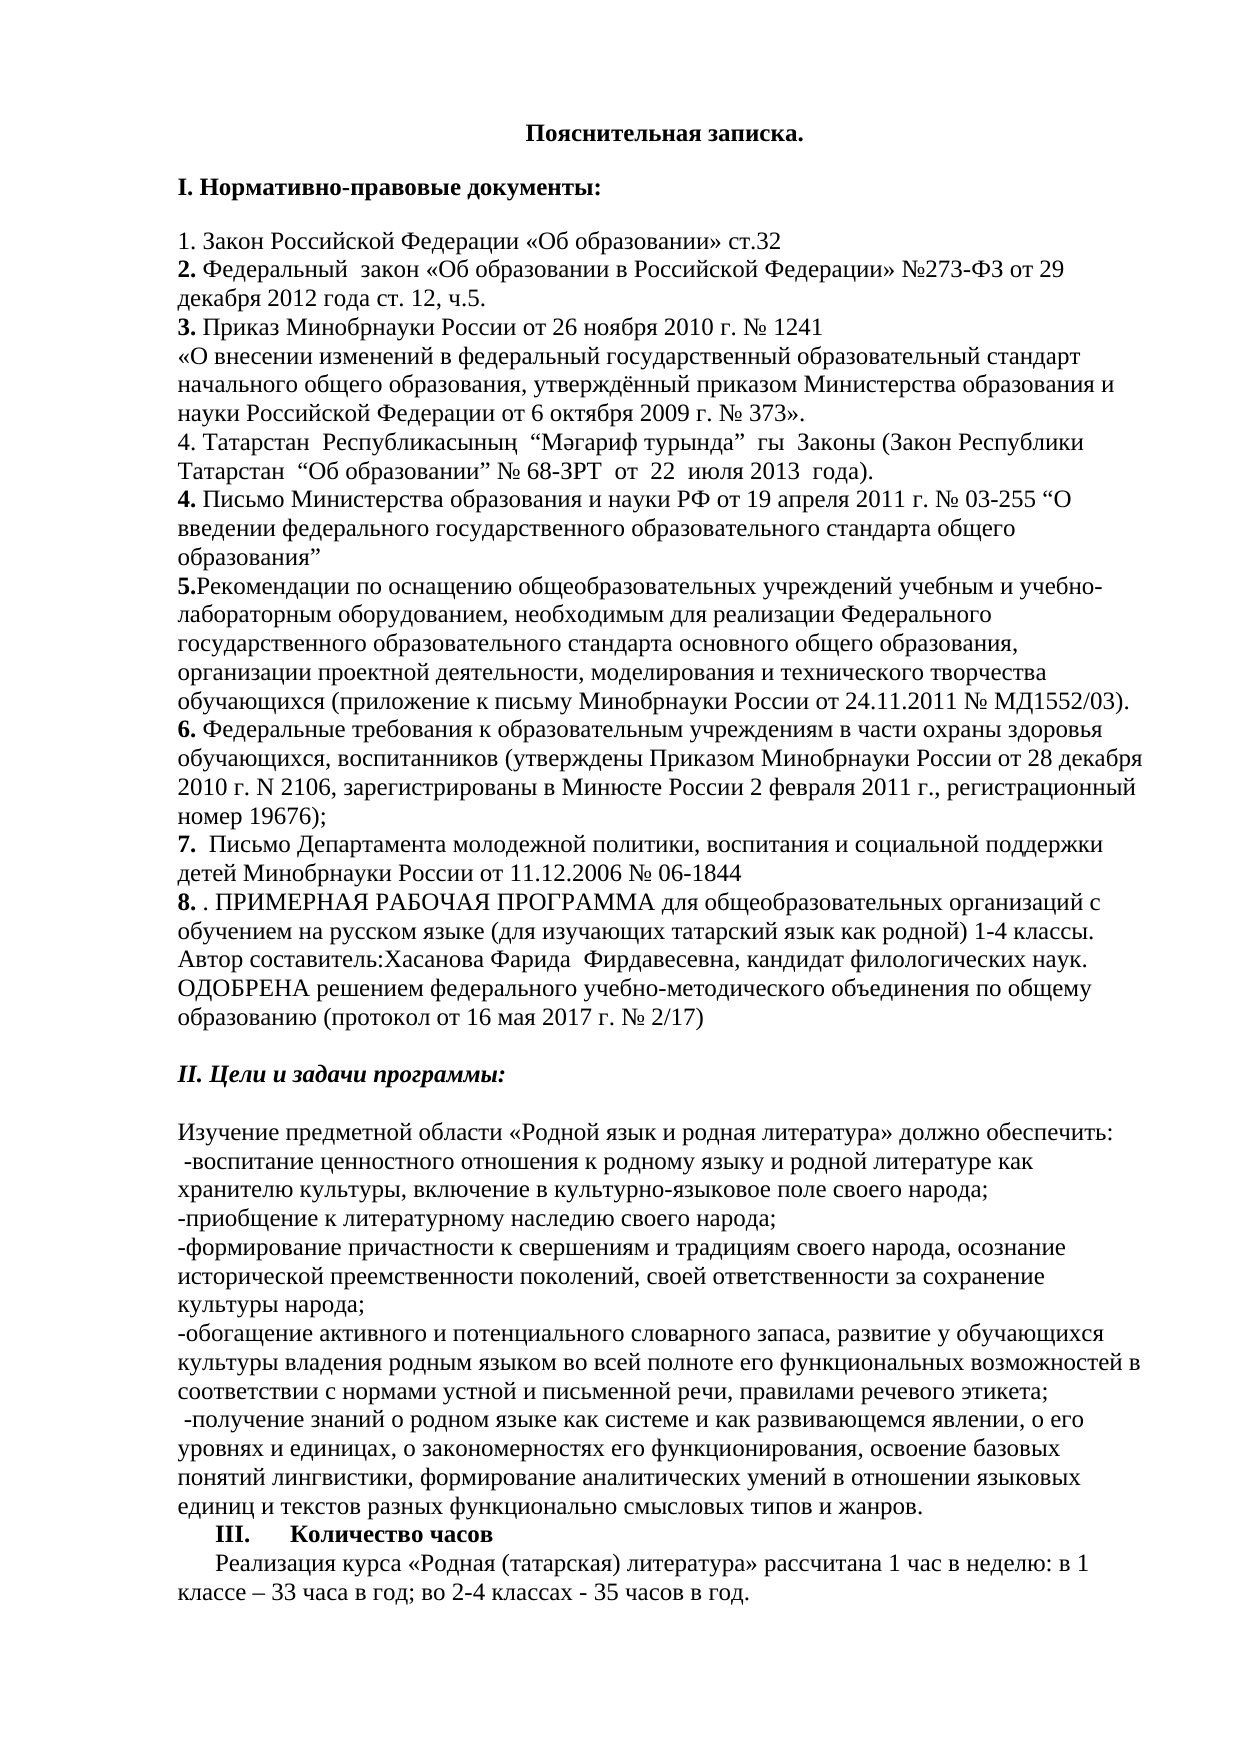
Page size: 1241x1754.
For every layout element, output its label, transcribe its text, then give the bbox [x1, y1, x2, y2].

text 7. Письмо Департамента молодежной политики, воспитания и социальной поддержки детей Минобрнауки России от 11.12.2006 № 06-1844 [177, 829, 1152, 887]
text 2. Федеральный закон «Об образовании в Российской Федерации» №273-ФЗ от 29 декабря 2012 года ст. 12, ч.5. [177, 254, 1152, 312]
text I. Нормативно-правовые документы: [177, 172, 1152, 201]
text «О внесении изменений в федеральный государственный образовательный стандарт начального общего образования, утверждённый приказом Министерства образования и науки Российской Федерации от 6 октября 2009 г. № 373». [177, 341, 1152, 427]
text 8. . ПРИМЕРНАЯ РАБОЧАЯ ПРОГРАММА для общеобразовательных организаций с обучением на русском языке (для изучающих татарский язык как родной) 1-4 классы. Автор составитель:Хасанова Фарида Фирдавесевна, кандидат филологических наук. ОДОБРЕНА решением федерального учебно-методического объединения по общему образованию (протокол от 16 мая 2017 г. № 2/17) [177, 887, 1152, 1031]
text II. Цели и задачи программы: [177, 1059, 1152, 1088]
text 4. Татарстан Республикасының “Мәгариф турында” гы Законы (Закон Республики Татарстан “Об образовании” № 68-ЗРТ от 22 июля 2013 года). [177, 427, 1152, 484]
text -получение знаний о родном языке как системе и как развивающемся явлении, о его уровнях и единицах, о закономерностях его функционирования, освоение базовых понятий лингвистики, формирование аналитических умений в отношении языковых единиц и текстов разных функционально смысловых типов и жанров. [177, 1404, 1152, 1519]
text 1. Закон Российской Федерации «Об образовании» ст.32 [177, 226, 1152, 254]
text 4. Письмо Министерства образования и науки РФ от 19 апреля 2011 г. № 03-255 “О введении федерального государственного образовательного стандарта общего образования” [177, 484, 1152, 571]
text -воспитание ценностного отношения к родному языку и родной литературе как хранителю культуры, включение в культурно-языковое поле своего народа; [177, 1146, 1152, 1203]
text -формирование причастности к свершениям и традициям своего народа, осознание исторической преемственности поколений, своей ответственности за сохранение культуры народа; [177, 1232, 1152, 1318]
text 6. Федеральные требования к образовательным учреждениям в части охраны здоровья обучающихся, воспитанников (утверждены Приказом Минобрнауки России от 28 декабря 2010 г. N 2106, зарегистрированы в Минюсте России 2 февраля 2011 г., регистрационный номер 19676); [177, 714, 1152, 829]
text Изучение предметной области «Родной язык и родная литература» должно обеспечить: [177, 1117, 1152, 1146]
list Количество часов [215, 1519, 1152, 1548]
text 3. Приказ Минобрнауки России от 26 ноября 2010 г. № 1241 [177, 312, 1152, 341]
text 5.Рекомендации по оснащению общеобразовательных учреждений учебным и учебно-лабораторным оборудованием, необходимым для реализации Федерального государственного образовательного стандарта основного общего образования, организации проектной деятельности, моделирования и технического творчества обучающихся (приложение к письму Минобрнауки России от 24.11.2011 № МД1552/03). [177, 571, 1152, 714]
text Реализация курса «Родная (татарская) литература» рассчитана 1 час в неделю: в 1 классе – 33 часа в год; во 2-4 классах - 35 часов в год. [177, 1548, 1152, 1606]
text Пояснительная записка. [177, 118, 1152, 147]
text -приобщение к литературному наследию своего народа; [177, 1203, 1152, 1232]
text -обогащение активного и потенциального словарного запаса, развитие у обучающихся культуры владения родным языком во всей полноте его функциональных возможностей в соответствии с нормами устной и письменной речи, правилами речевого этикета; [177, 1318, 1152, 1404]
